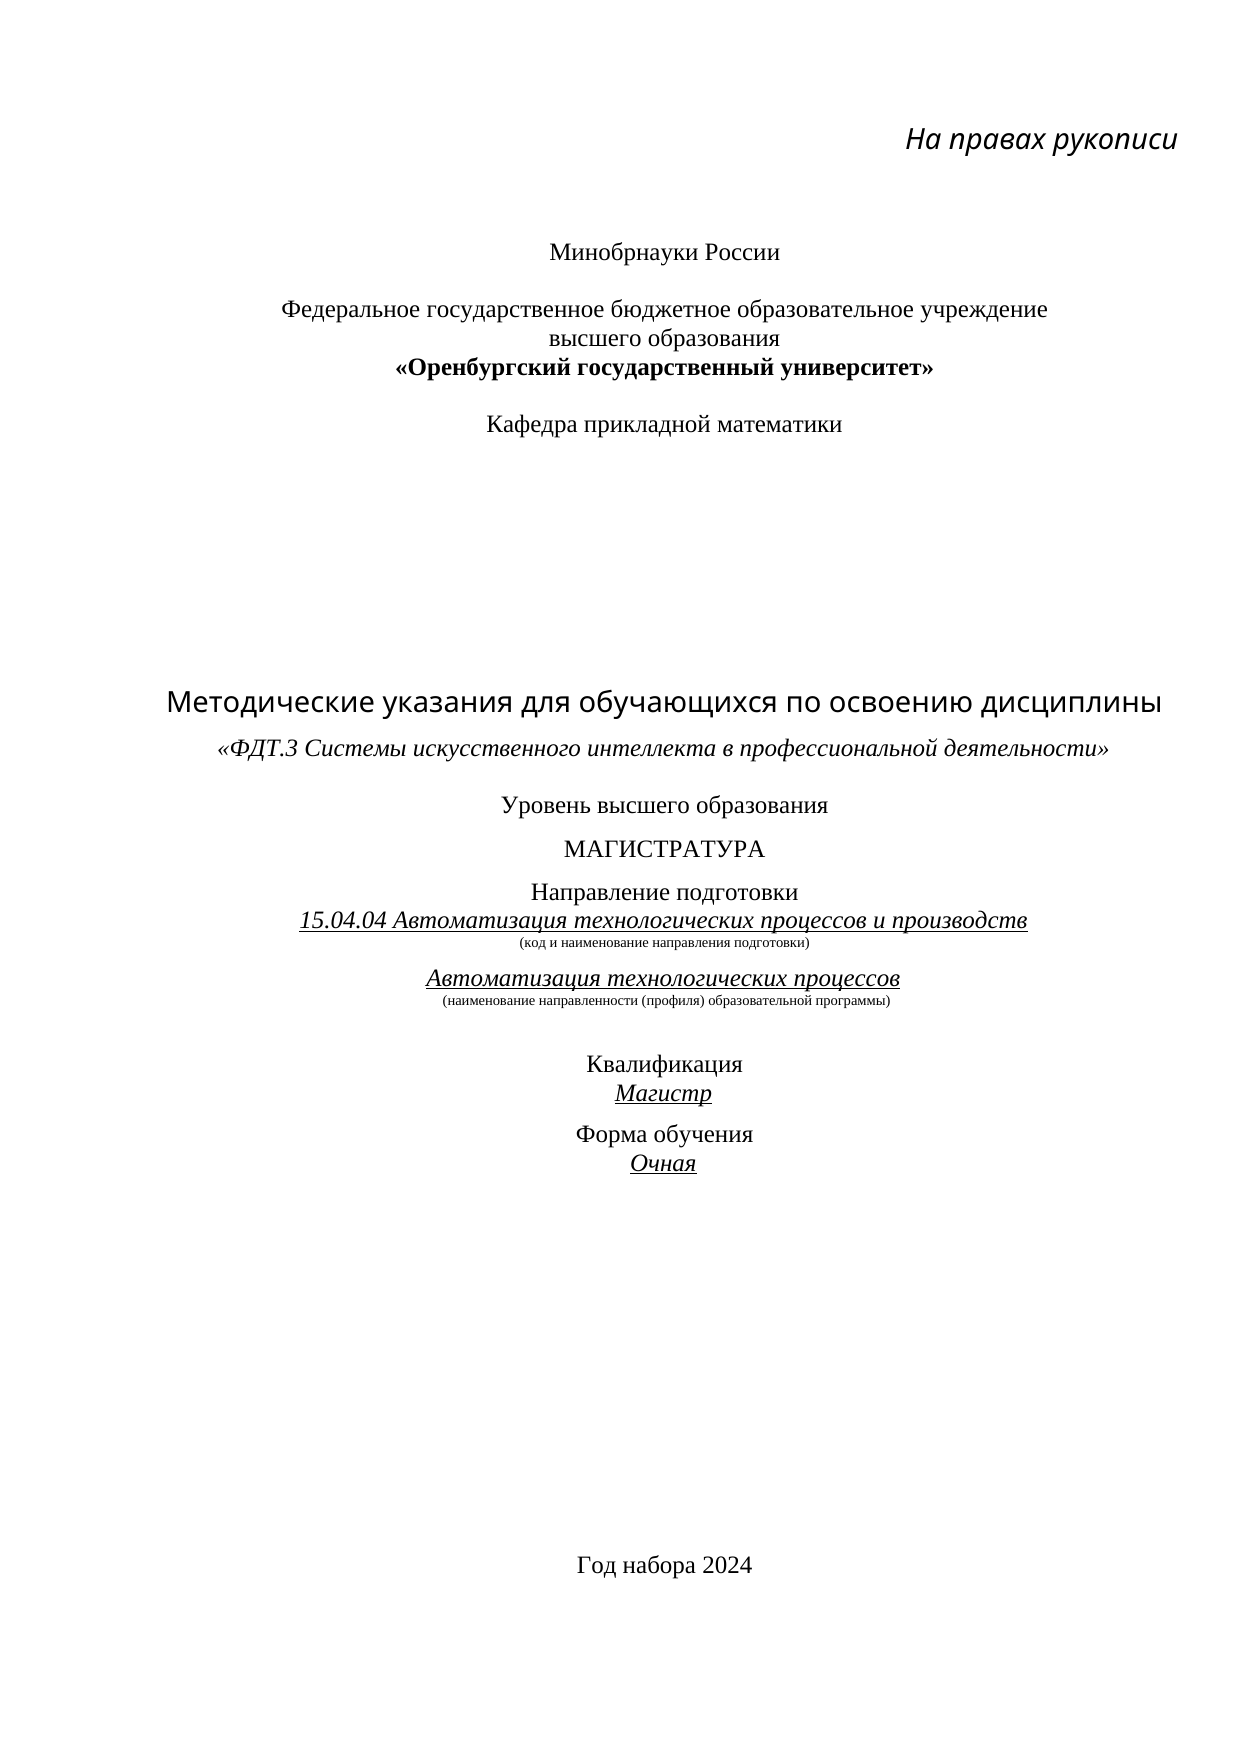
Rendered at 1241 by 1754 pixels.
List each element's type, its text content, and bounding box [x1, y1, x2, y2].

text Уровень высшего образования [148, 791, 1181, 819]
text МАГИСТРАТУРА [148, 834, 1181, 862]
text «Оренбургский государственный университет» [148, 352, 1181, 381]
text Очная [148, 1148, 1181, 1177]
text Магистр [148, 1078, 1181, 1107]
text 15.04.04 Автоматизация технологических процессов и производств [148, 906, 1181, 934]
text Год набора 2024 [148, 1551, 1181, 1579]
text На правах рукописи [148, 118, 1181, 158]
text Кафедра прикладной математики [148, 409, 1181, 438]
text Квалификация [148, 1049, 1181, 1078]
text высшего образования [148, 323, 1181, 352]
text «ФДТ.3 Системы искусственного интеллекта в профессиональной деятельности» [148, 733, 1181, 762]
text Методические указания для обучающихся по освоению дисциплины [148, 681, 1181, 721]
text (код и наименование направления подготовки) [148, 934, 1181, 963]
text Направление подготовки [148, 877, 1181, 906]
text Форма обучения [148, 1119, 1181, 1148]
text Минобрнауки России [148, 237, 1181, 266]
text Федеральное государственное бюджетное образовательное учреждение [148, 294, 1181, 323]
text Автоматизация технологических процессов [148, 963, 1181, 992]
text (наименование направленности (профиля) образовательной программы) [148, 992, 1181, 1021]
